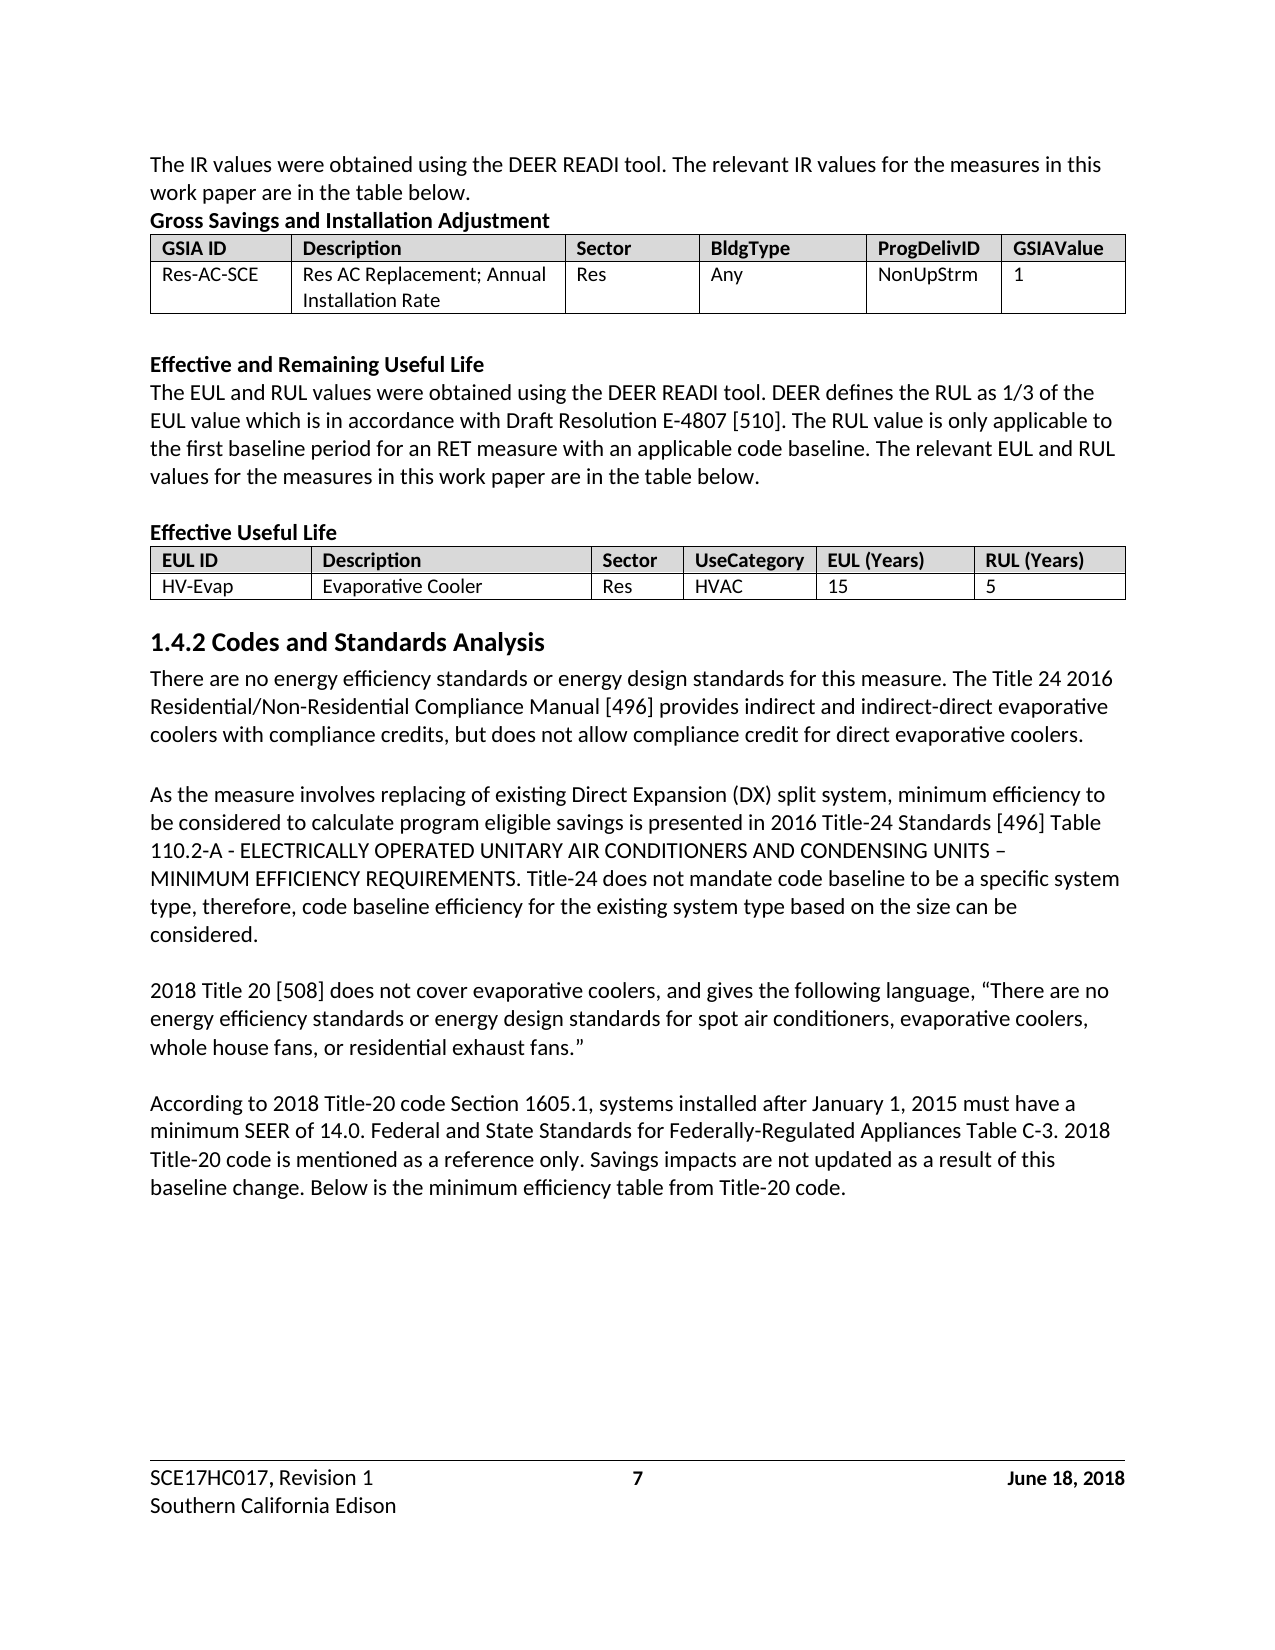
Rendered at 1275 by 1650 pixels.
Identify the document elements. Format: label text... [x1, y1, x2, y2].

table_header Sector [566, 235, 699, 261]
text Effective Useful Life [150, 518, 1125, 546]
table_cell 15 [817, 574, 974, 599]
table_cell Res AC Replacement; Annual Installation Rate [292, 262, 565, 312]
table_header Description [312, 547, 591, 572]
subtitle 1.4.2 Codes and Standards Analysis [150, 625, 1125, 658]
table_cell Res [566, 262, 699, 312]
table_header Description [292, 235, 565, 261]
table_header GSIA ID [151, 235, 291, 261]
table_cell NonUpStrm [867, 262, 1001, 312]
text MINIMUM EFFICIENCY REQUIREMENTS. Title-24 does not mandate code baseline to be a specific system type, therefore, code baseline efficiency for the existing system type based on the size can be considered. [150, 864, 1125, 948]
table_cell Evaporative Cooler [312, 574, 591, 599]
table_header ProgDelivID [867, 235, 1001, 261]
table_cell Res [592, 574, 683, 599]
table_cell Any [700, 262, 866, 312]
text 2018 Title 20 [508] does not cover evaporative coolers, and gives the following language, “There are no energy efficiency standards or energy design standards for spot air conditioners, evaporative coolers, whole house fans, or residential exhaust fans.” [150, 977, 1125, 1061]
table_header EUL ID [151, 547, 311, 572]
text Effective and Remaining Useful Life [150, 350, 1125, 378]
text The IR values were obtained using the DEER READI tool. The relevant IR values for the measures in this work paper are in the table below. [150, 150, 1125, 206]
table_header Sector [592, 547, 683, 572]
table_header GSIAValue [1002, 235, 1125, 261]
text There are no energy efficiency standards or energy design standards for this measure. The Title 24 2016 Residential/Non-Residential Compliance Manual [496] provides indirect and indirect-direct evaporative coolers with compliance credits, but does not allow compliance credit for direct evaporative coolers. [150, 664, 1125, 748]
text As the measure involves replacing of existing Direct Expansion (DX) split system, minimum efficiency to be considered to calculate program eligible savings is presented in 2016 Title-24 Standards [496] Table 110.2-A - ELECTRICALLY OPERATED UNITARY AIR CONDITIONERS AND CONDENSING UNITS – [150, 780, 1125, 864]
text Gross Savings and Installation Adjustment [150, 206, 1125, 234]
table_cell Res-AC-SCE [151, 262, 291, 312]
table_cell 5 [975, 574, 1125, 599]
table_cell HV-Evap [151, 574, 311, 599]
table_header EUL (Years) [817, 547, 974, 572]
table_header RUL (Years) [975, 547, 1125, 572]
table_cell 1 [1002, 262, 1125, 312]
text According to 2018 Title-20 code Section 1605.1, systems installed after January 1, 2015 must have a minimum SEER of 14.0. Federal and State Standards for Federally-Regulated Appliances Table C-3. 2018 Title-20 code is mentioned as a reference only. Savings impacts are not updated as a result of this baseline change. Below is the minimum efficiency table from Title-20 code. [150, 1089, 1125, 1201]
table_header UseCategory [684, 547, 816, 572]
table_cell HVAC [684, 574, 816, 599]
table_header BldgType [700, 235, 866, 261]
text The EUL and RUL values were obtained using the DEER READI tool. DEER defines the RUL as 1/3 of the EUL value which is in accordance with Draft Resolution E-4807 [510]. The RUL value is only applicable to the first baseline period for an RET measure with an applicable code baseline. The relevant EUL and RUL values for the measures in this work paper are in the table below. [150, 378, 1125, 490]
